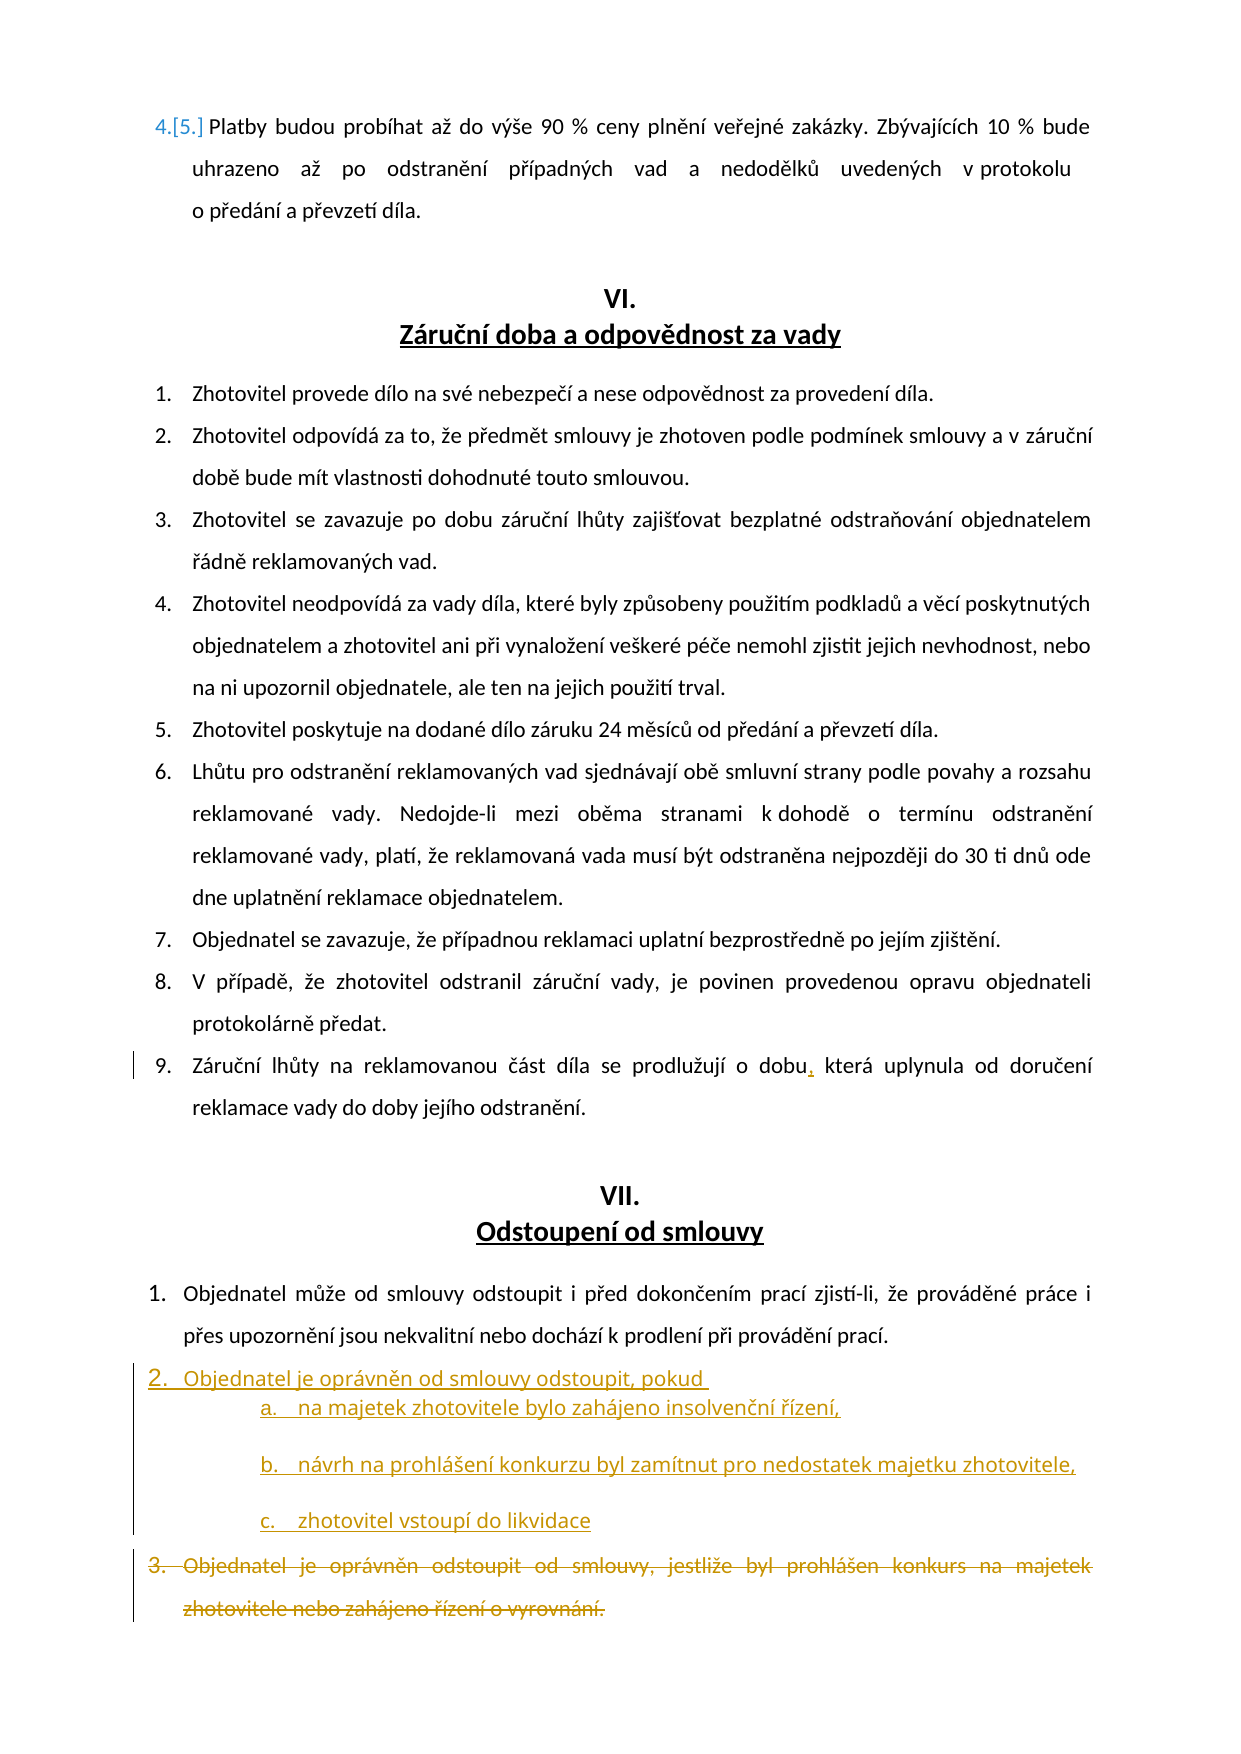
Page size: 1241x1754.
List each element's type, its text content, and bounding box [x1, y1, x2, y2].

list Zhotovitel provede dílo na své nebezpečí a nese odpovědnost za provedení díla. [154, 379, 1093, 407]
list Zhotovitel odpovídá za to, že předmět smlouvy je zhotoven podle podmínek smlouvy a v záruční době bude mít vlastnosti dohodnuté touto smlouvou. [154, 421, 1093, 491]
list Lhůtu pro odstranění reklamovaných vad sjednávají obě smluvní strany podle povahy a rozsahu reklamované vady. Nedojde-li mezi oběma stranami k dohodě o termínu odstranění reklamované vady, platí, že reklamovaná vada musí být odstraněna nejpozději do 30 ti dnů ode dne uplatnění reklamace objednatelem. [154, 757, 1093, 911]
text VI. [148, 280, 1093, 316]
list Objednatel může od smlouvy odstoupit i před dokončením prací zjistí-li, že prováděné práce i přes upozornění jsou nekvalitní nebo dochází k prodlení při provádění prací. [148, 1277, 1093, 1349]
text Záruční doba a odpovědnost za vady [148, 316, 1093, 351]
list Zhotovitel neodpovídá za vady díla, které byly způsobeny použitím podkladů a věcí poskytnutých objednatelem a zhotovitel ani při vynaložení veškeré péče nemohl zjistit jejich nevhodnost, nebo na ni upozornil objednatele, ale ten na jejich použití trval. [154, 589, 1093, 701]
text VII. [148, 1177, 1093, 1213]
list Zhotovitel poskytuje na dodané dílo záruku 24 měsíců od předání a převzetí díla. [154, 715, 1093, 743]
list Záruční lhůty na reklamovanou část díla se prodlužují o dobu která uplynula od doručení reklamace vady do doby jejího odstranění. [154, 1051, 1093, 1121]
subtitle Odstoupení od smlouvy [148, 1213, 1093, 1248]
list V případě, že zhotovitel odstranil záruční vady, je povinen provedenou opravu objednateli protokolárně předat. [154, 967, 1093, 1037]
list Objednatel se zavazuje, že případnou reklamaci uplatní bezprostředně po jejím zjištění. [154, 925, 1093, 953]
list Platby budou probíhat až do výše 90 % ceny plnění veřejné zakázky. Zbývajících 10 % bude uhrazeno až po odstranění případných vad a nedodělků uvedených v protokolu o předání a převzetí díla. [155, 112, 1093, 224]
list Zhotovitel se zavazuje po dobu záruční lhůty zajišťovat bezplatné odstraňování objednatelem řádně reklamovaných vad. [154, 505, 1093, 575]
